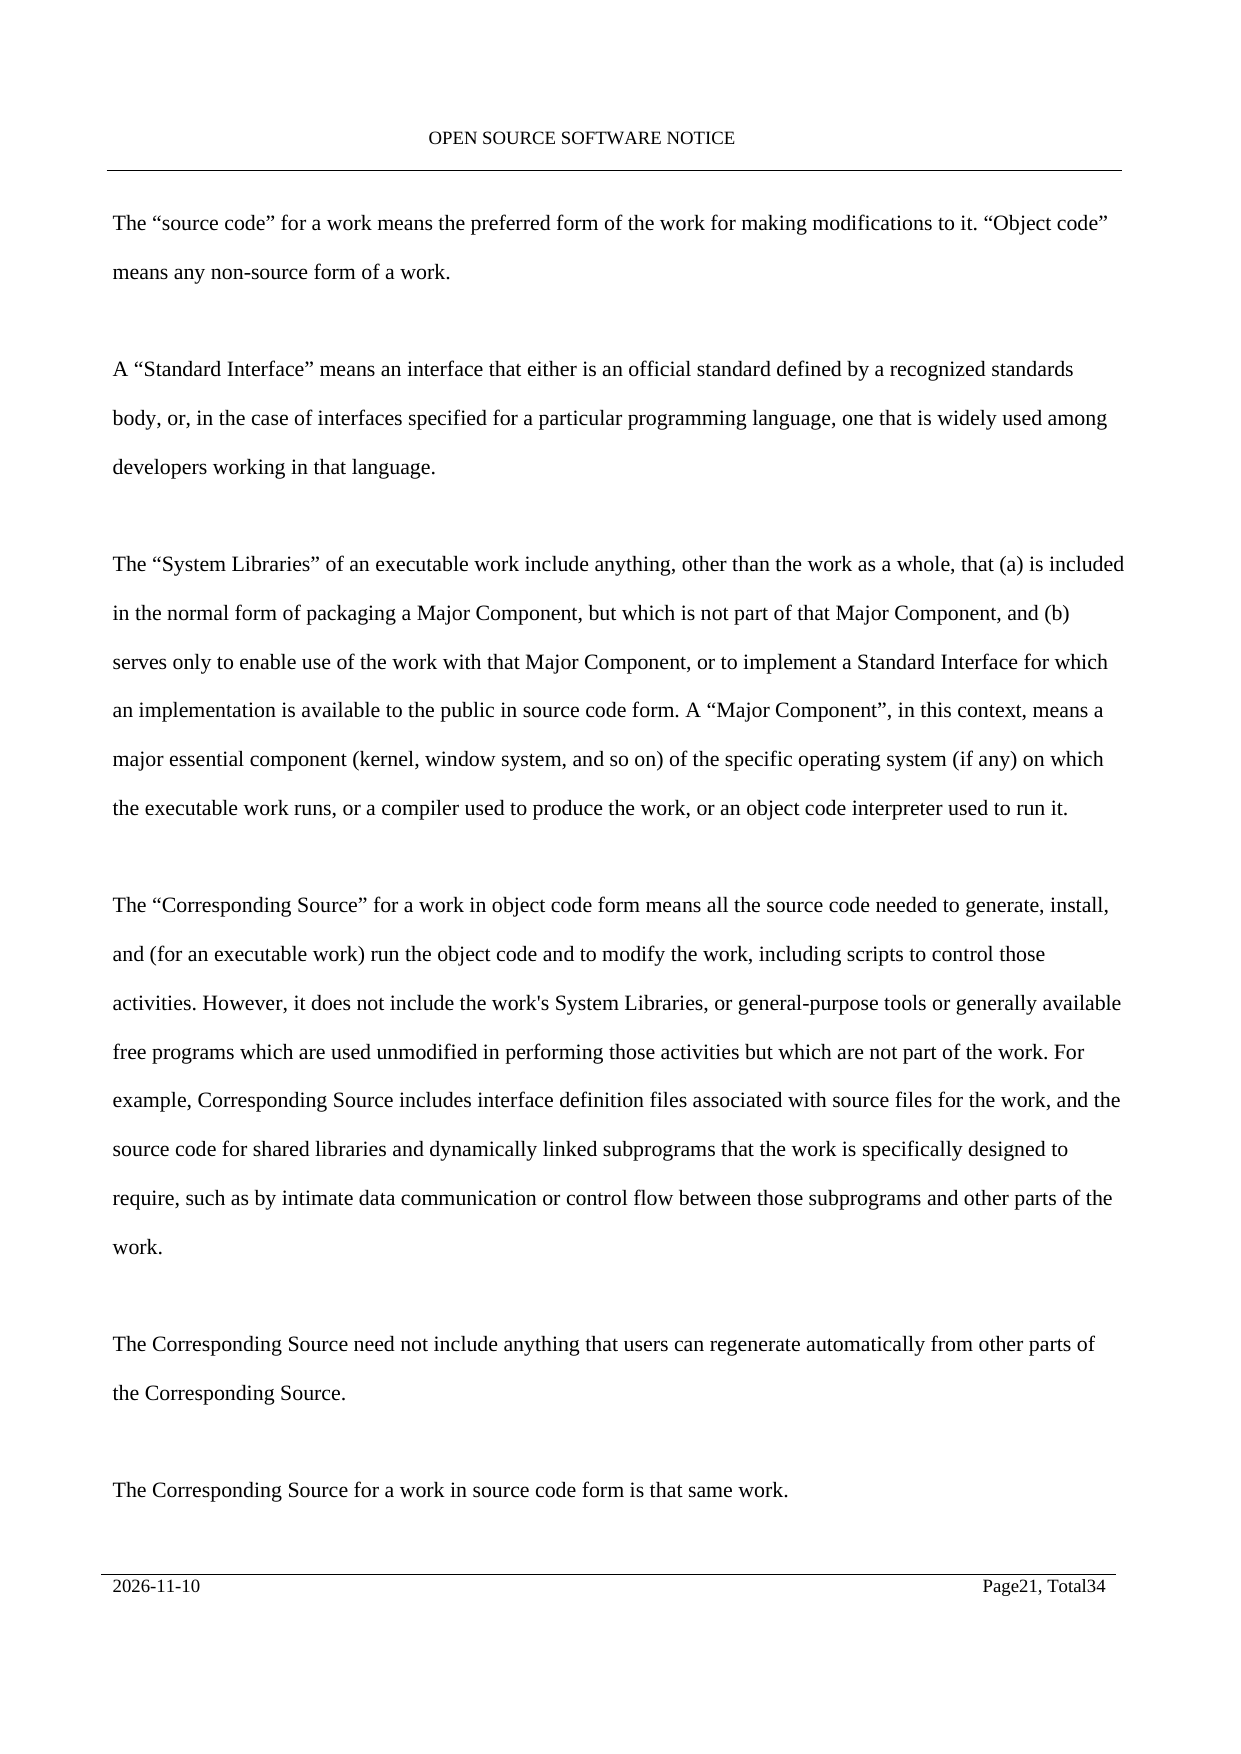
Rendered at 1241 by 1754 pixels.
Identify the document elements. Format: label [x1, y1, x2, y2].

text [112, 206, 1128, 1506]
